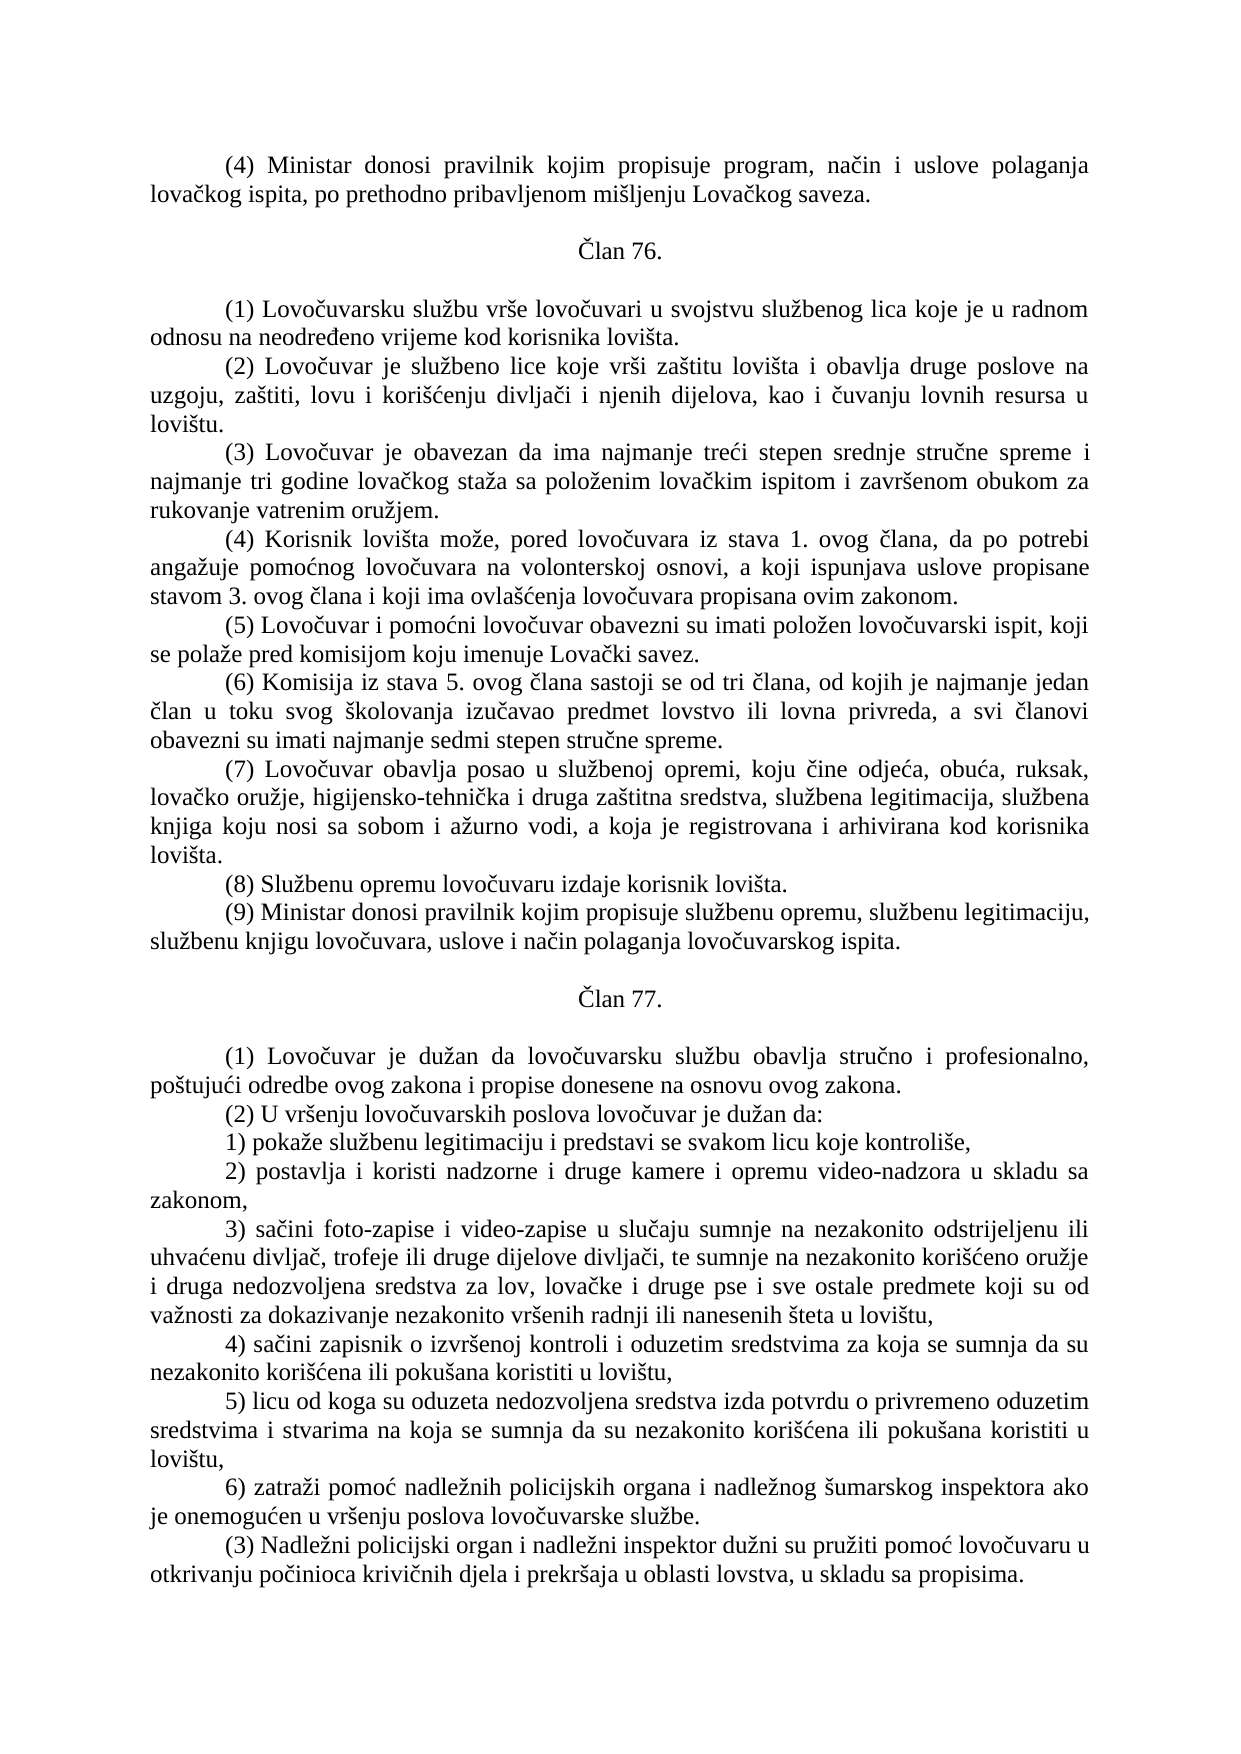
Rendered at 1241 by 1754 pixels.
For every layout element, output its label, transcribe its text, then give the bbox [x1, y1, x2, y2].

text (9) Ministar donosi pravilnik kojim propisuje službenu opremu, službenu legitimaciju, službenu knjigu lovočuvara, uslove i način polaganja lovočuvarskog ispita. [150, 897, 1090, 955]
text (6) Komisija iz stava 5. ovog člana sastoji se od tri člana, od kojih je najmanje jedan član u toku svog školovanja izučavao predmet lovstvo ili lovna privreda, a svi članovi obavezni su imati najmanje sedmi stepen stručne spreme. [150, 667, 1090, 754]
text (3) Lovočuvar je obavezan da ima najmanje treći stepen srednje stručne spreme i najmanje tri godine lovačkog staža sa položenim lovačkim ispitom i završenom obukom za rukovanje vatrenim oružjem. [150, 437, 1090, 524]
text (4) Ministar donosi pravilnik kojim propisuje program, način i uslove polaganja lovačkog ispita, po prethodno pribavljenom mišljenju Lovačkog saveza. [150, 150, 1090, 207]
text Član 77. [150, 984, 1090, 1012]
text (2) Lovočuvar je službeno lice koje vrši zaštitu lovišta i obavlja druge poslove na uzgoju, zaštiti, lovu i korišćenju divljači i njenih dijelova, kao i čuvanju lovnih resursa u lovištu. [150, 351, 1090, 437]
text (3) Nadležni policijski organ i nadležni inspektor dužni su pružiti pomoć lovočuvaru u otkrivanju počinioca krivičnih djela i prekršaja u oblasti lovstva, u skladu sa propisima. [150, 1530, 1090, 1587]
text (4) Korisnik lovišta može, pored lovočuvara iz stava 1. ovog člana, da po potrebi angažuje pomoćnog lovočuvara na volonterskoj osnovi, a koji ispunjava uslove propisane stavom 3. ovog člana i koji ima ovlašćenja lovočuvara propisana ovim zakonom. [150, 524, 1090, 610]
text Član 76. [150, 236, 1090, 265]
text 6) zatraži pomoć nadležnih policijskih organa i nadležnog šumarskog inspektora ako je onemogućen u vršenju poslova lovočuvarske službe. [150, 1472, 1090, 1530]
text (8) Službenu opremu lovočuvaru izdaje korisnik lovišta. [150, 869, 1090, 897]
text (1) Lovočuvarsku službu vrše lovočuvari u svojstvu službenog lica koje je u radnom odnosu na neodređeno vrijeme kod korisnika lovišta. [150, 294, 1090, 351]
text (5) Lovočuvar i pomoćni lovočuvar obavezni su imati položen lovočuvarski ispit, koji se polaže pred komisijom koju imenuje Lovački savez. [150, 610, 1090, 667]
text 4) sačini zapisnik o izvršenoj kontroli i oduzetim sredstvima za koja se sumnja da su nezakonito korišćena ili pokušana koristiti u lovištu, [150, 1329, 1090, 1386]
text (7) Lovočuvar obavlja posao u službenoj opremi, koju čine odjeća, obuća, ruksak, lovačko oružje, higijensko-tehnička i druga zaštitna sredstva, službena legitimacija, službena knjiga koju nosi sa sobom i ažurno vodi, a koja je registrovana i arhivirana kod korisnika lovišta. [150, 754, 1090, 869]
text 5) licu od koga su oduzeta nedozvoljena sredstva izda potvrdu o privremeno oduzetim sredstvima i stvarima na koja se sumnja da su nezakonito korišćena ili pokušana koristiti u lovištu, [150, 1386, 1090, 1472]
text 3) sačini foto-zapise i video-zapise u slučaju sumnje na nezakonito odstrijeljenu ili uhvaćenu divljač, trofeje ili druge dijelove divljači, te sumnje na nezakonito korišćeno oružje i druga nedozvoljena sredstva za lov, lovačke i druge pse i sve ostale predmete koji su od važnosti za dokazivanje nezakonito vršenih radnji ili nanesenih šteta u lovištu, [150, 1214, 1090, 1329]
text (2) U vršenju lovočuvarskih poslova lovočuvar je dužan da: [150, 1099, 1090, 1127]
text 2) postavlja i koristi nadzorne i druge kamere i opremu video-nadzora u skladu sa zakonom, [150, 1156, 1090, 1214]
text 1) pokaže službenu legitimaciju i predstavi se svakom licu koje kontroliše, [150, 1127, 1090, 1156]
text (1) Lovočuvar je dužan da lovočuvarsku službu obavlja stručno i profesionalno, poštujući odredbe ovog zakona i propise donesene na osnovu ovog zakona. [150, 1041, 1090, 1099]
